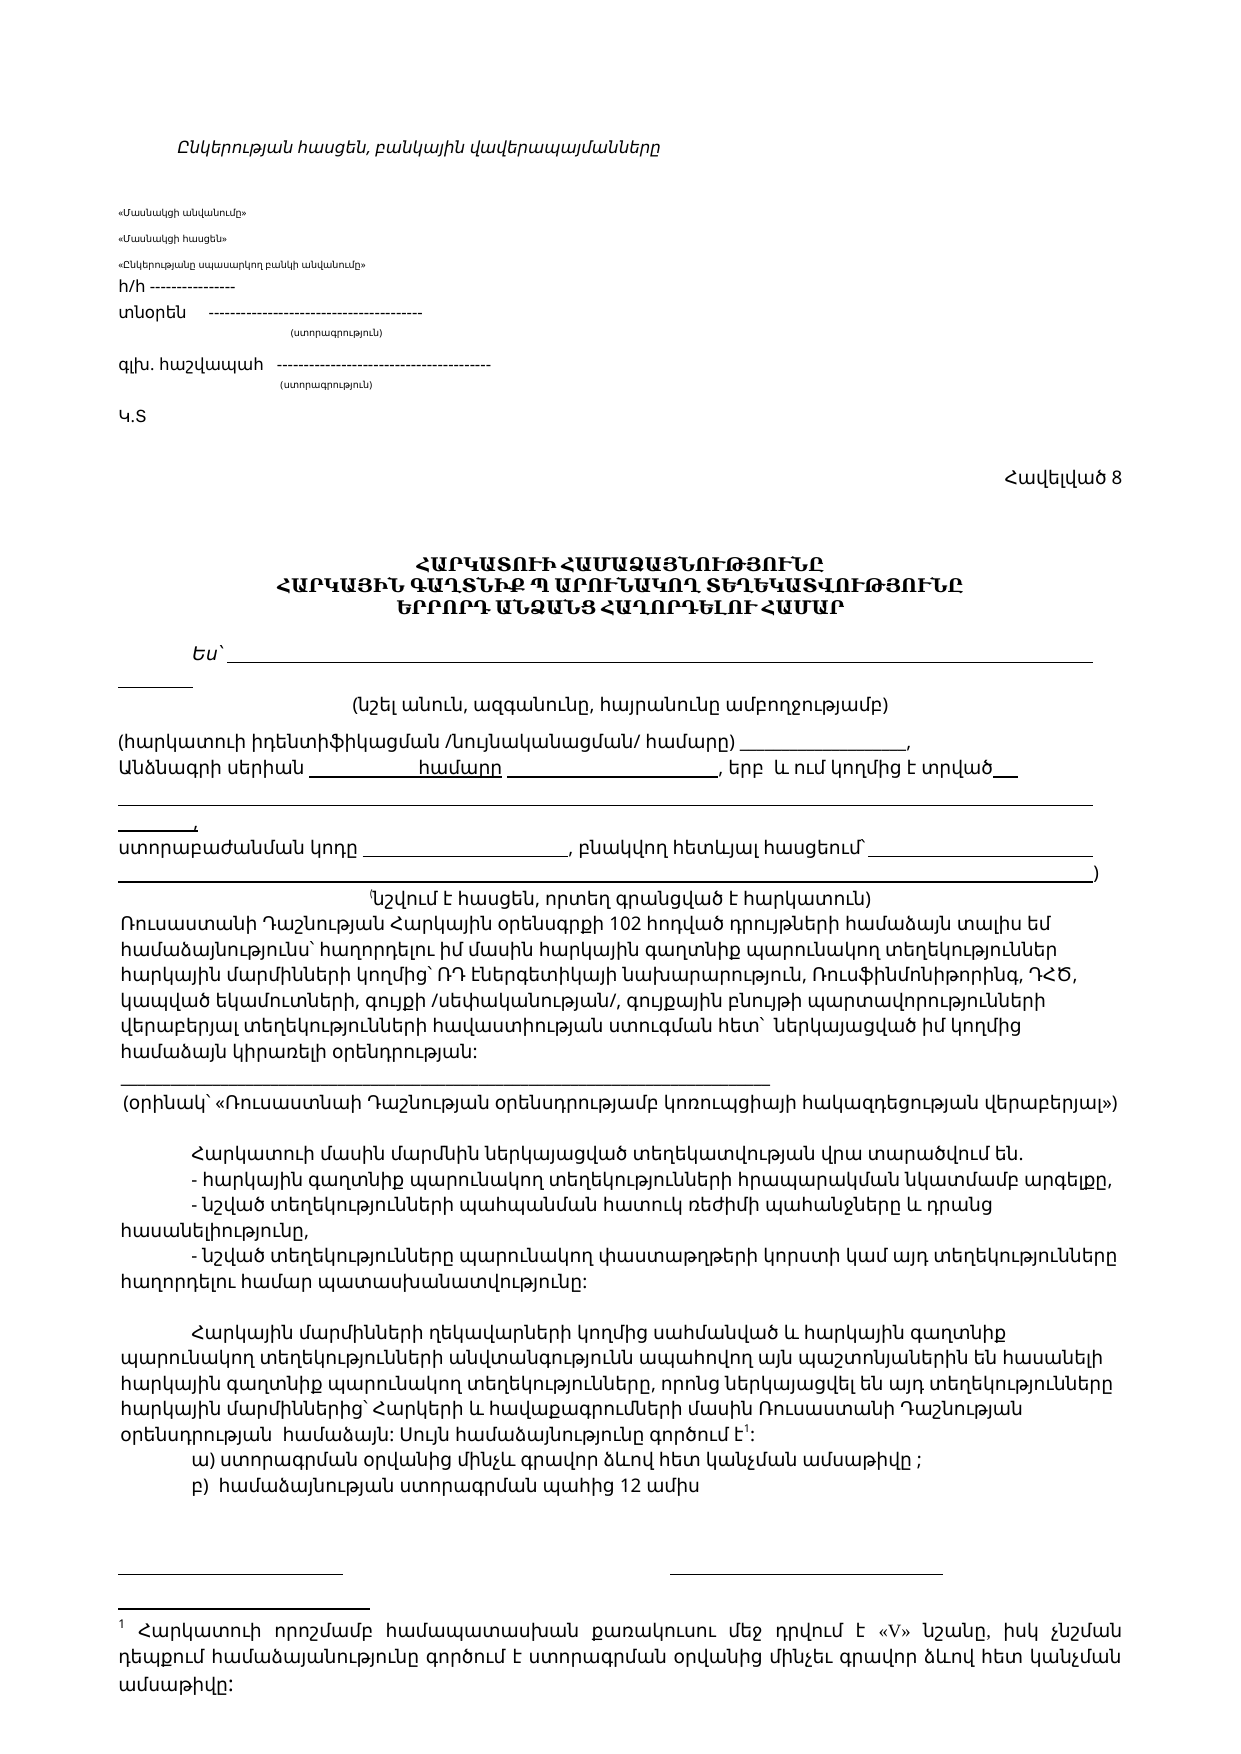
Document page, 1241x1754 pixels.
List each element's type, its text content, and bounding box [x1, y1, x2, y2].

text (օրինակ՝ «Ռուսաստնաի Դաշնության օրենսդրությամբ կոռուպցիայի հակազդեցության վերաբերյալ») [121, 1089, 1120, 1115]
text , [118, 780, 1122, 834]
text (նշվում է հասցեն, որտեղ գրանցված է հարկատուն) [118, 885, 1122, 911]
text Ռուսաստանի Դաշնության Հարկային օրենսգրքի 102 հոդված դրույթների համաձայն տալիս եմ համաձայնությունս՝ հաղորդելու իմ մասին հարկային գաղտնիք պարունակող տեղեկություններ հարկային մարմինների կողմից՝ ՌԴ էներգետիկայի նախարարություն, Ռուսֆինմոնիթորինգ, ԴՀԾ, կապված եկամուտների, գույքի /սեփականության/, գույքային բնույթի պարտավորությունների վերաբերյալ տեղեկությունների հավաստիության ստուգման հետ՝ ներկայացված իմ կողմից համաձայն կիրառելի օրենդրության: [120, 911, 1120, 1064]
text ստորաբաժանման կոդը , բնակվող հետևյալ հասցեում՝ ) [118, 834, 1122, 885]
text - հարկային գաղտնիք պարունակող տեղեկությունների հրապարակման նկատմամբ արգելքը, [120, 1166, 1120, 1191]
text - նշված տեղեկությունները պարունակող փաստաթղթերի կորստի կամ այդ տեղեկությունները հաղորդելու համար պատասխանատվությունը: [120, 1242, 1120, 1293]
text (նշել անուն, ազգանունը, հայրանունը ամբողջությամբ) [118, 691, 1122, 716]
text Հարկային մարմինների ղեկավարների կողմից սահմանված և հարկային գաղտնիք պարունակող տեղեկությունների անվտանգությունն ապահովող այն պաշտոնյաներին են հասանելի հարկային գաղտնիք պարունակող տեղեկությունները, որոնց ներկայացվել են այդ տեղեկությունները հարկային մարմիններից՝ Հարկերի և հավաքագրումների մասին Ռուսաստանի Դաշնության օրենսդրության համաձայն: Սույն համաձայնությունը գործում է: [120, 1319, 1120, 1447]
text ՀԱՐԿԱՏՈՒԻ ՀԱՄԱՁԱՅՆՈՒԹՅՈՒՆԸ [118, 553, 1122, 575]
text բ) համաձայնության ստորագրման պահից 12 ամիս [120, 1472, 1120, 1498]
text ա) ստորագրման օրվանից մինչև գրավոր ձևով հետ կանչման ամսաթիվը ; [120, 1447, 1120, 1472]
subtitle Ընկերության հասցեն, բանկային վավերապայմանները [118, 136, 1122, 159]
text ՀԱՐԿԱՅԻՆ ԳԱՂՏՆԻՔ Պ ԱՐՈՒՆԱԿՈՂ ՏԵՂԵԿԱՏՎՈՒԹՅՈՒՆԸ [118, 575, 1122, 597]
text Ես՝ [118, 640, 1122, 691]
table_header «Մասնակցի անվանումը» «Մասնակցի հասցեն» «Ընկերությանը սպասարկող բանկի անվանումը» հ/հ ---------------- տնօրեն ---------------------------------------- (ստորագրություն) գլխ. հաշվապահ ---------------------------------------- (ստորագրություն) Կ.Տ [107, 196, 699, 442]
text ______________________________________________________________________________ [121, 1064, 1120, 1089]
text - նշված տեղեկությունների պահպանման հատուկ ռեժիմի պահանջները և դրանց հասանելիությունը, [120, 1191, 1120, 1242]
text Հավելված 8 [118, 464, 1122, 490]
text ԵՐՐՈՐԴ ԱՆՁԱՆՑ ՀԱՂՈՐԴԵԼՈՒ ՀԱՄԱՐ [118, 597, 1122, 618]
text (հարկատուի իդենտիֆիկացման /նույնականացման/ համարը) ____________________, [118, 729, 1122, 754]
text Հարկատուի մասին մարմնին ներկայացված տեղեկատվության վրա տարածվում են. [120, 1140, 1120, 1166]
text Անձնագրի սերիան համարը , երբ և ում կողմից է տրված [118, 754, 1122, 780]
